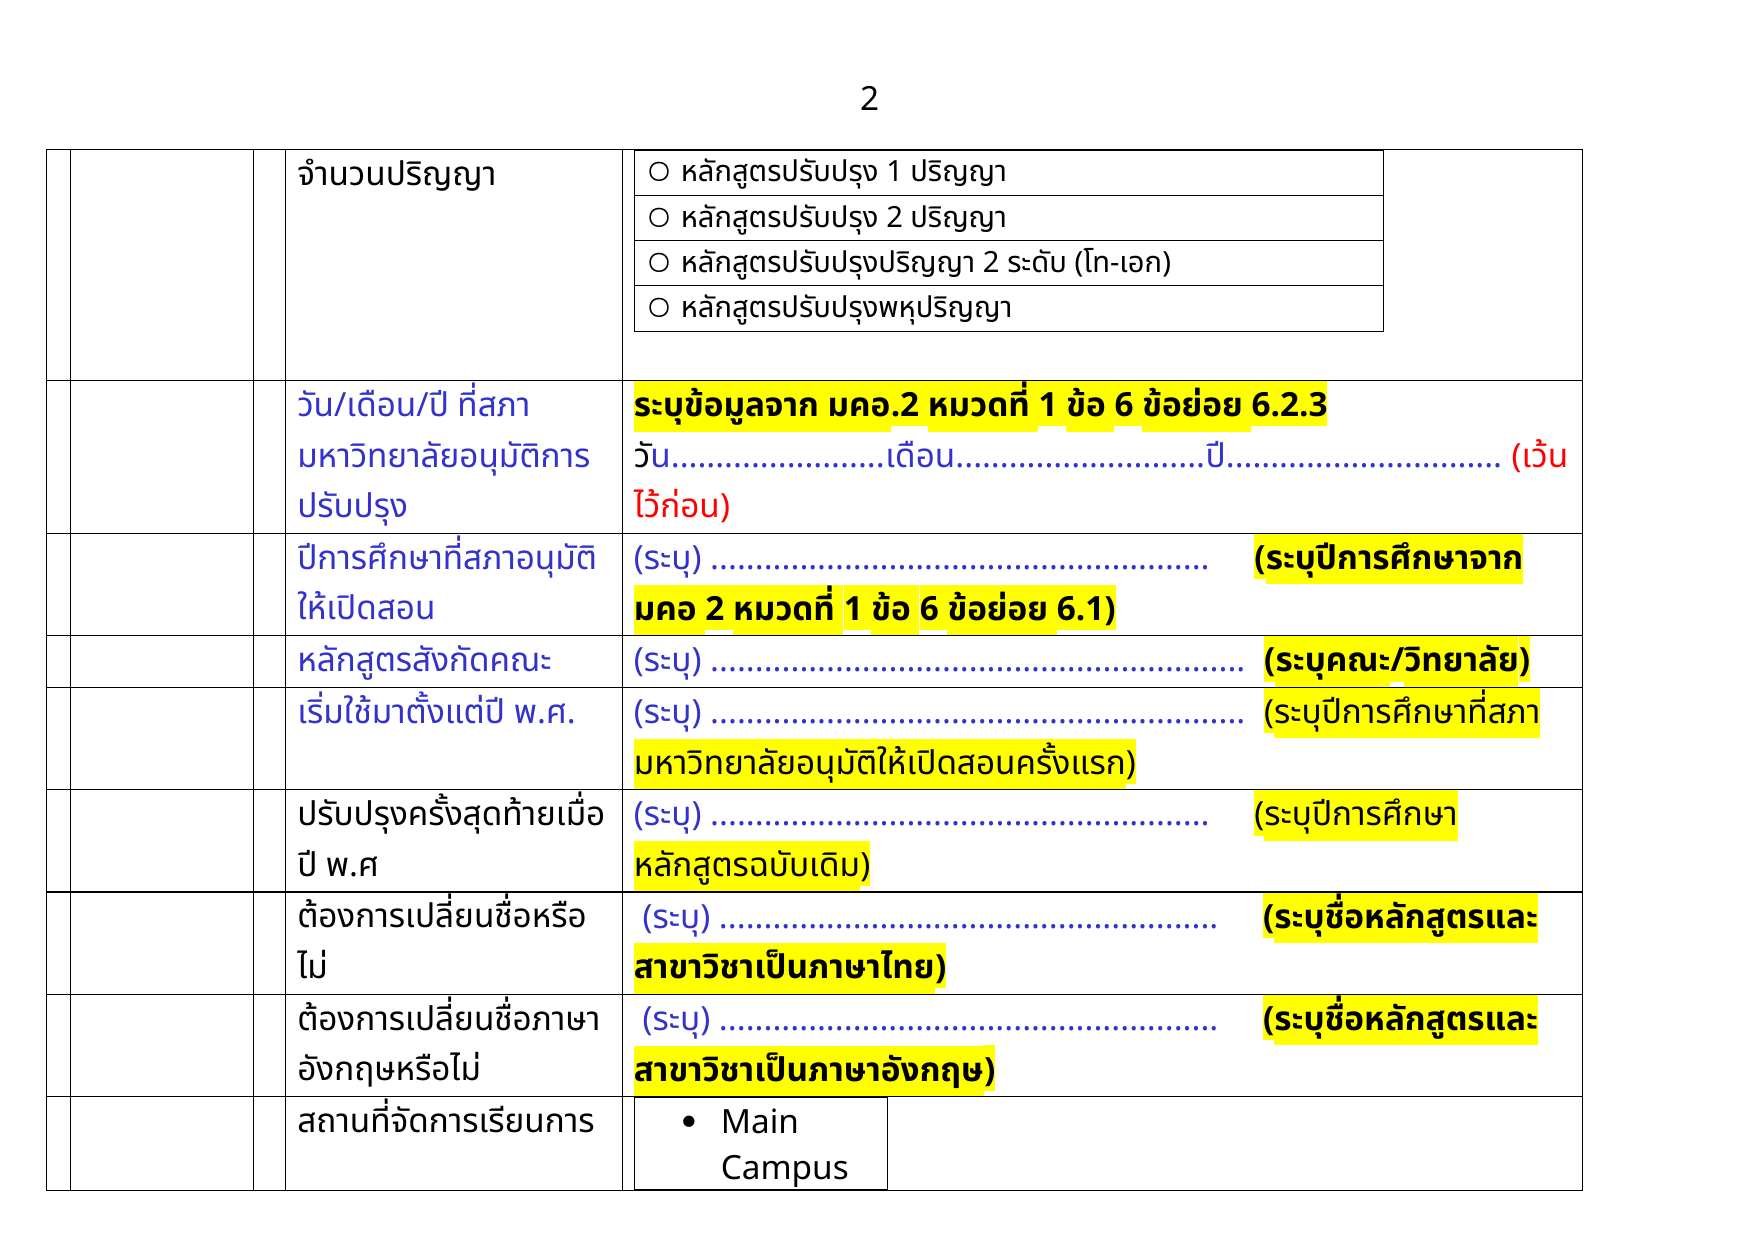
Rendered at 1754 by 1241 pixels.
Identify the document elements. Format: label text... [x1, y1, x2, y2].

table_cell [254, 688, 285, 789]
table_cell [47, 995, 70, 1096]
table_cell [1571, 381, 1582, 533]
table_cell [254, 150, 285, 380]
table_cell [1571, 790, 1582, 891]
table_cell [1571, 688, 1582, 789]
table_cell [71, 790, 253, 891]
table_cell [71, 150, 253, 380]
table_cell [47, 636, 70, 687]
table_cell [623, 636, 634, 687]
table_cell จำนวนปริญญา [286, 150, 622, 380]
table_cell [254, 636, 285, 687]
table_cell [254, 1097, 285, 1190]
table_cell [47, 893, 70, 994]
table_cell [71, 688, 253, 789]
table_cell [254, 995, 285, 1096]
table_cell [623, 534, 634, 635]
table_cell สถานที่จัดการเรียนการสอน [286, 1097, 622, 1190]
table_cell เริ่มใช้มาตั้งแต่ปี พ.ศ. [286, 688, 622, 789]
table_cell [47, 1097, 70, 1190]
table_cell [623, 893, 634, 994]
table_cell [47, 381, 70, 533]
table_cell [71, 1097, 253, 1190]
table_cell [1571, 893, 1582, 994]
table_cell [635, 1098, 683, 1189]
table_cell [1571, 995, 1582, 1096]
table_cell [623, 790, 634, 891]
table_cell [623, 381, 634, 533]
table_cell [623, 150, 1582, 380]
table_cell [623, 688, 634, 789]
table_cell [876, 1098, 887, 1189]
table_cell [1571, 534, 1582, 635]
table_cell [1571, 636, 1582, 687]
table_cell [47, 534, 70, 635]
table_cell [623, 1097, 634, 1190]
table_cell [254, 790, 285, 891]
table_cell [71, 534, 253, 635]
table_cell [254, 534, 285, 635]
table_cell [47, 150, 70, 380]
table_cell [888, 1097, 1582, 1190]
table_cell [254, 381, 285, 533]
table_cell [254, 893, 285, 994]
table_cell [71, 636, 253, 687]
table_cell [71, 893, 253, 994]
table_cell [71, 995, 253, 1096]
table_cell ต้องการเปลี่ยนชื่อหรือไม่ [286, 893, 622, 994]
table_cell [47, 688, 70, 789]
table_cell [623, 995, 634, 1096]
table_cell [71, 381, 253, 533]
table_cell [47, 790, 70, 891]
